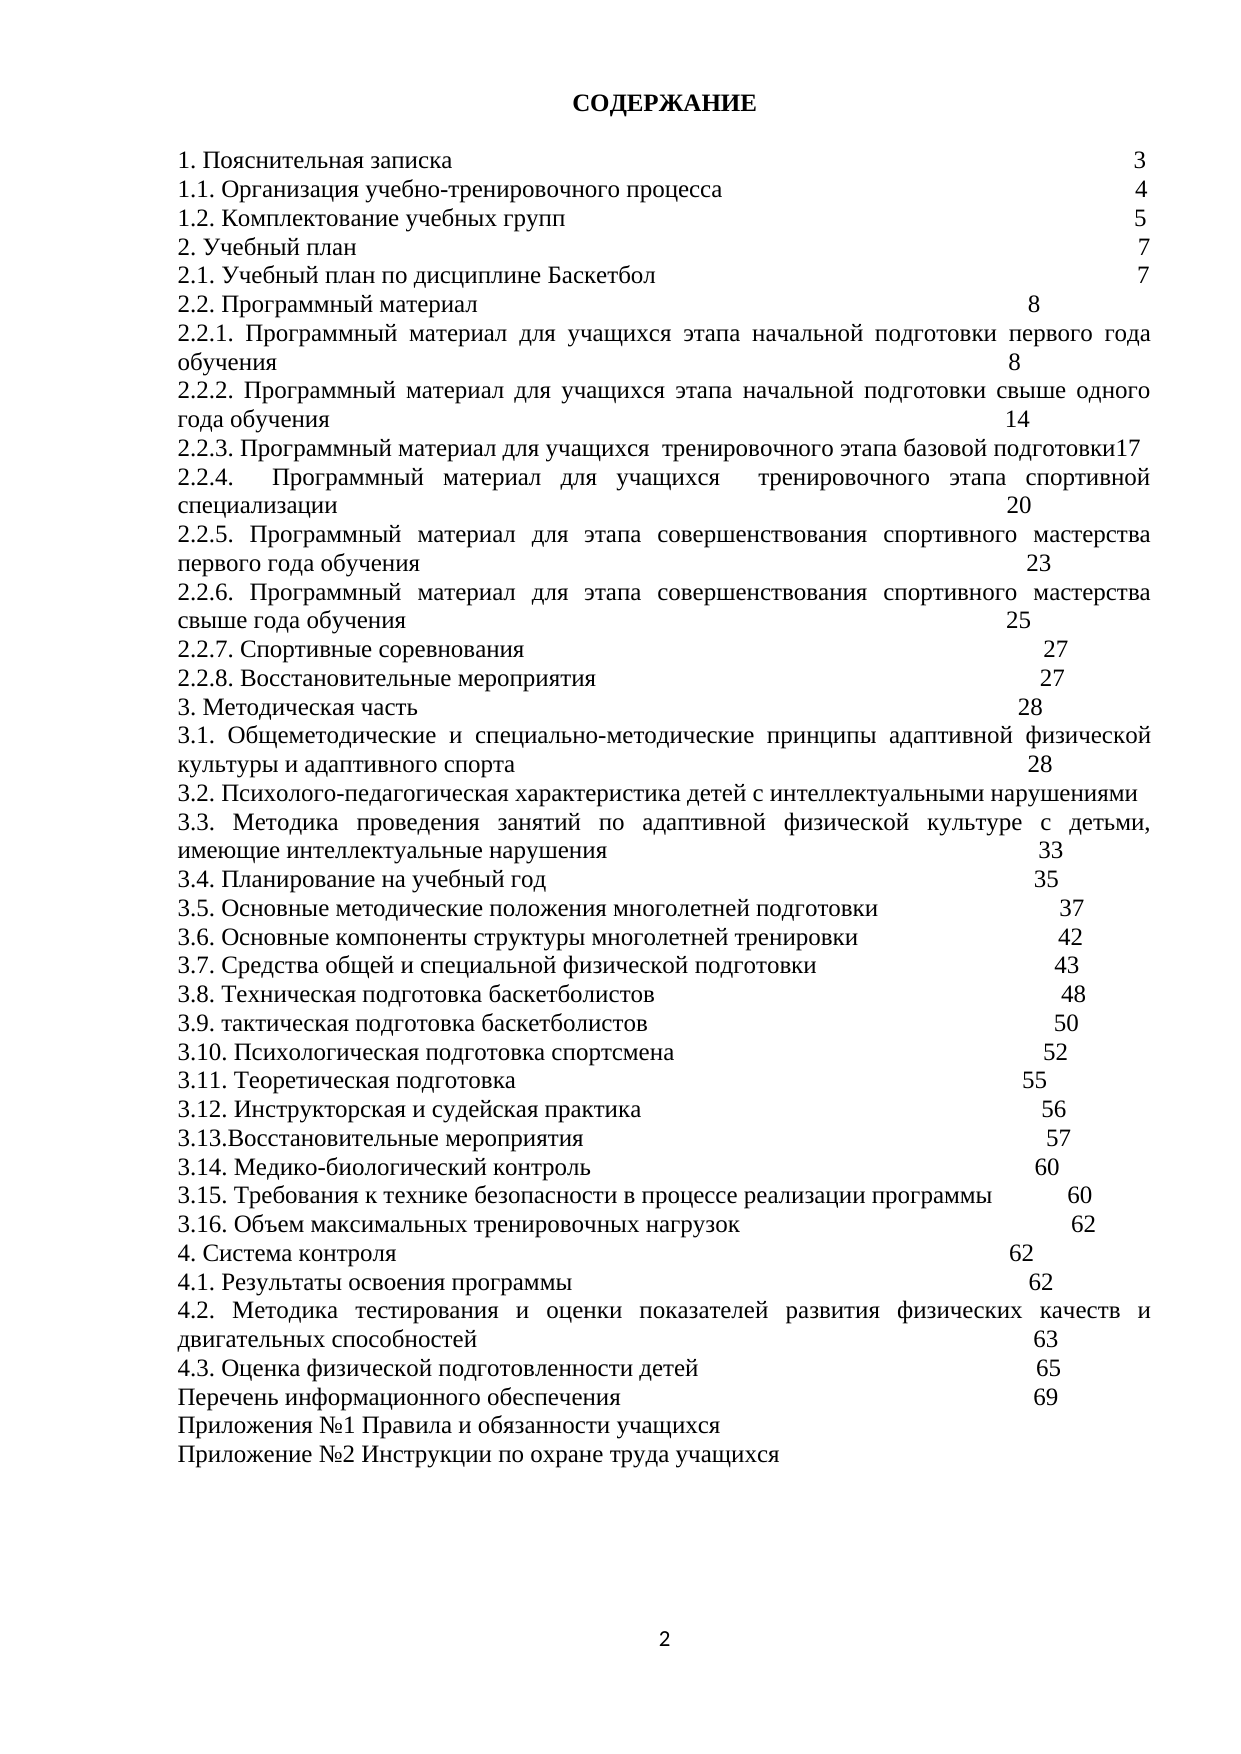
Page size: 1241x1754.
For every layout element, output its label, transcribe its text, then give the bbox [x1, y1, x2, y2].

text 2.2.7. Спортивные соревнования 27 [177, 634, 1152, 663]
text Приложения №1 Правила и обязанности учащихся [177, 1410, 1152, 1439]
text 3.12. Инструкторская и судейская практика 56 [177, 1094, 1152, 1123]
text 4.1. Результаты освоения программы 62 [177, 1267, 1152, 1295]
text 2.1. Учебный план по дисциплине Баскетбол 7 [177, 260, 1152, 289]
text 2.2.3. Программный материал для учащихся тренировочного этапа базовой подготовки17 [177, 433, 1152, 462]
text 1.2. Комплектование учебных групп 5 [177, 203, 1152, 232]
text 2.2.8. Восстановительные мероприятия 27 [177, 663, 1152, 692]
text 3.13.Восстановительные мероприятия 57 [177, 1123, 1152, 1152]
text 4. Система контроля 62 [177, 1238, 1152, 1267]
text 1. Пояснительная записка 3 [177, 145, 1152, 174]
text 2.2.5. Программный материал для этапа совершенствования спортивного мастерства первого года обучения 23 [177, 519, 1152, 577]
text 3.3. Методика проведения занятий по адаптивной физической культуре с детьми, имеющие интеллектуальные нарушения 33 [177, 807, 1152, 864]
text 2.2.6. Программный материал для этапа совершенствования спортивного мастерства свыше года обучения 25 [177, 577, 1152, 634]
text 2.2.1. Программный материал для учащихся этапа начальной подготовки первого года обучения 8 [177, 318, 1152, 375]
text 3.8. Техническая подготовка баскетболистов 48 [177, 979, 1152, 1008]
text 2.2. Программный материал 8 [177, 289, 1152, 318]
text 3. Методическая часть 28 [177, 692, 1152, 720]
text 3.9. тактическая подготовка баскетболистов 50 [177, 1008, 1152, 1037]
text 4.3. Оценка физической подготовленности детей 65 [177, 1353, 1152, 1382]
text 2. Учебный план 7 [177, 232, 1152, 260]
text 3.2. Психолого-педагогическая характеристика детей с интеллектуальными нарушениями [177, 778, 1152, 807]
text 3.14. Медико-биологический контроль 60 [177, 1152, 1152, 1180]
text 4.2. Методика тестирования и оценки показателей развития физических качеств и двигательных способностей 63 [177, 1295, 1152, 1353]
text СОДЕРЖАНИЕ [177, 88, 1152, 117]
text 3.1. Общеметодические и специально-методические принципы адаптивной физической культуры и адаптивного спорта 28 [177, 720, 1152, 778]
text 3.5. Основные методические положения многолетней подготовки 37 [177, 893, 1152, 922]
text Перечень информационного обеспечения 69 [177, 1382, 1152, 1410]
text 1.1. Организация учебно-тренировочного процесса 4 [177, 174, 1152, 203]
text 3.6. Основные компоненты структуры многолетней тренировки 42 [177, 922, 1152, 950]
text 3.15. Требования к технике безопасности в процессе реализации программы 60 [177, 1180, 1152, 1209]
text 3.7. Средства общей и специальной физической подготовки 43 [177, 950, 1152, 979]
text 2.2.4. Программный материал для учащихся тренировочного этапа спортивной специализации 20 [177, 462, 1152, 519]
text 3.11. Теоретическая подготовка 55 [177, 1065, 1152, 1094]
text 3.10. Психологическая подготовка спортсмена 52 [177, 1037, 1152, 1065]
text Приложение №2 Инструкции по охране труда учащихся [177, 1439, 1152, 1468]
text 2.2.2. Программный материал для учащихся этапа начальной подготовки свыше одного года обучения 14 [177, 375, 1152, 433]
text 3.4. Планирование на учебный год 35 [177, 864, 1152, 893]
text 3.16. Объем максимальных тренировочных нагрузок 62 [177, 1209, 1152, 1238]
